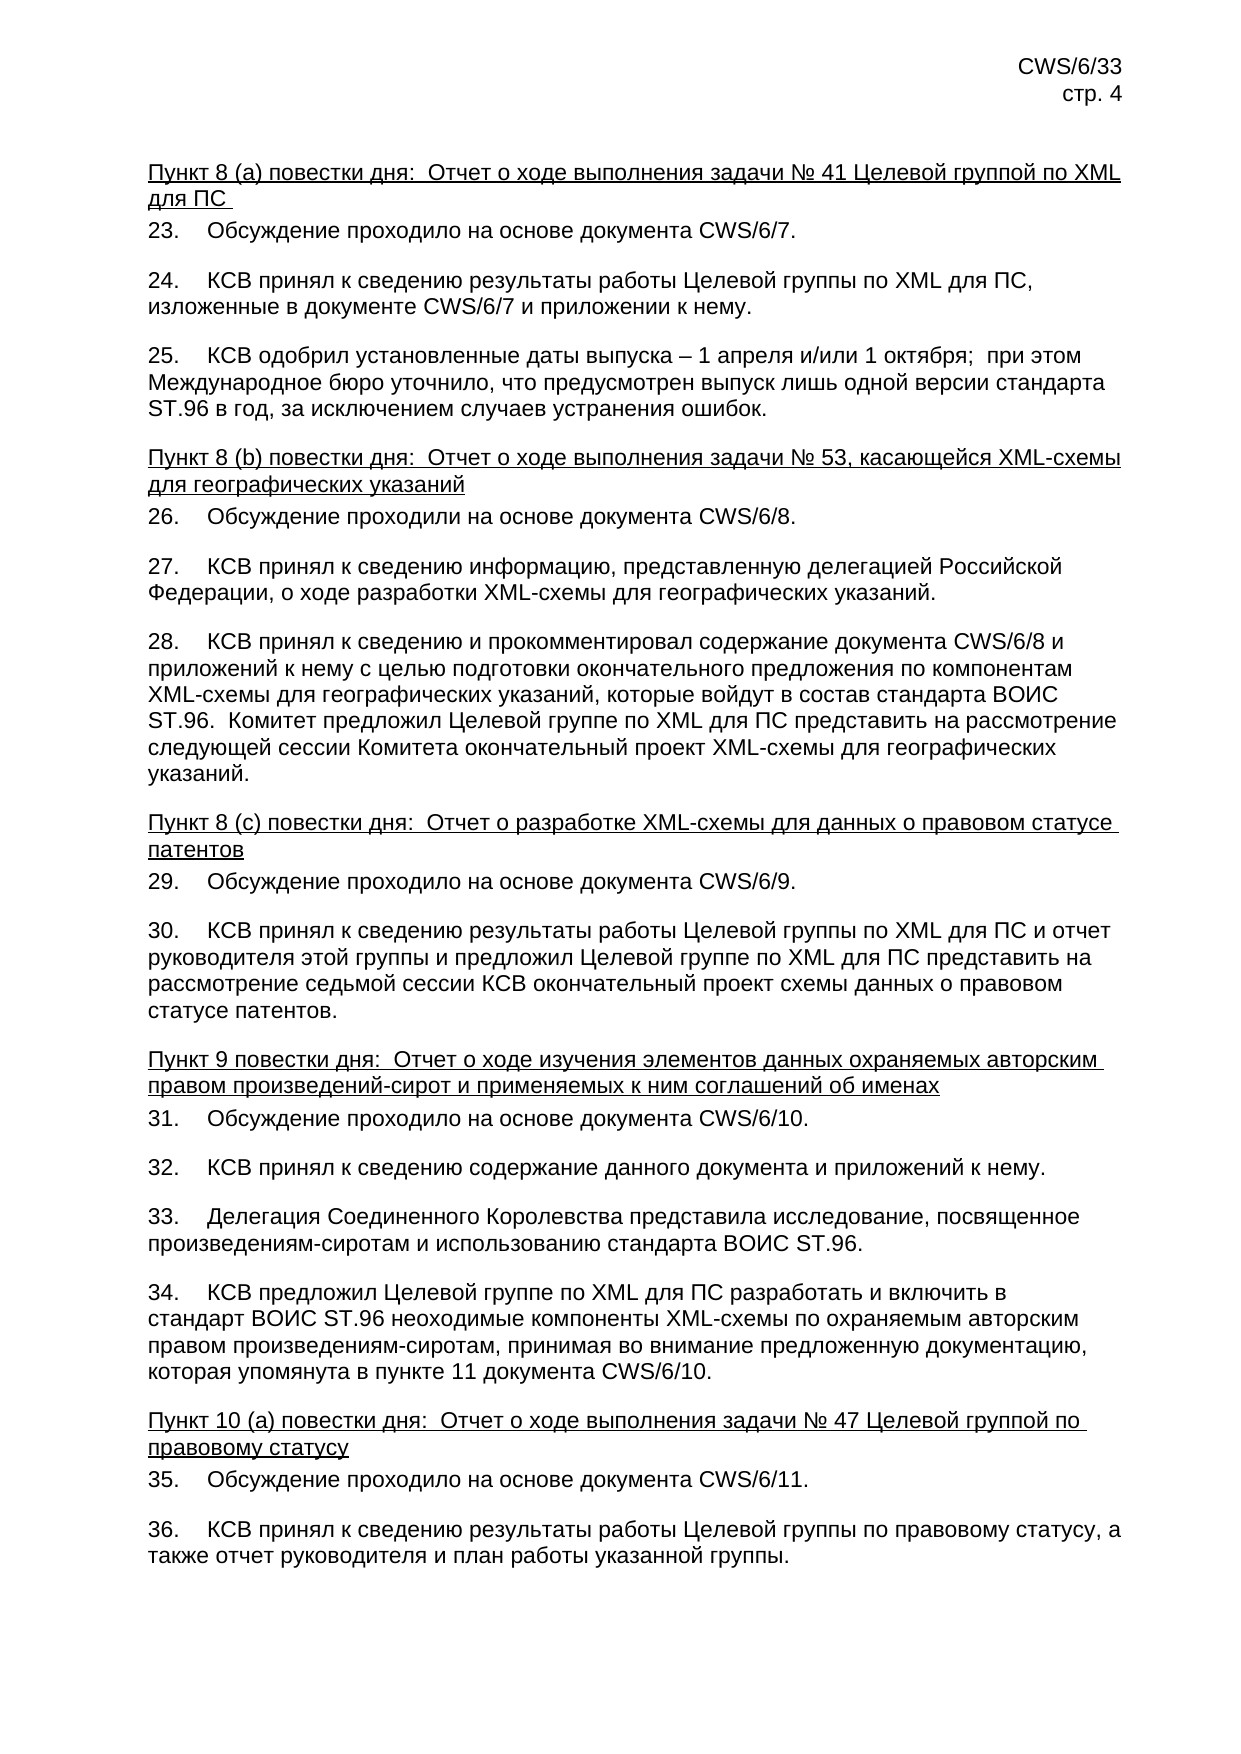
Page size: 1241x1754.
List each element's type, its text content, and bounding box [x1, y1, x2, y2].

text КСВ принял к сведению и прокомментировал содержание документа CWS/6/8 и приложений к нему с целью подготовки окончательного предложения по компонентам XML-схемы для географических указаний, которые войдут в состав стандарта ВОИС ST.96. Комитет предложил Целевой группе по XML для ПС представить на рассмотрение следующей сессии Комитета окончательный проект XML-схемы для географических указаний. [148, 628, 1122, 786]
text КСВ принял к сведению результаты работы Целевой группы по XML для ПС, изложенные в документе CWS/6/7 и приложении к нему. [148, 267, 1122, 319]
subtitle Пункт 8 (b) повестки дня: Отчет о ходе выполнения задачи № 53, касающейся XML-схемы для географических указаний [148, 444, 1122, 497]
text Обсуждение проходило на основе документа CWS/6/7. [148, 217, 1122, 244]
text КСВ принял к сведению результаты работы Целевой группы по XML для ПС и отчет руководителя этой группы и предложил Целевой группе по XML для ПС представить на рассмотрение седьмой сессии КСВ окончательный проект схемы данных о правовом статусе патентов. [148, 917, 1122, 1023]
subtitle Пункт 8 (c) повестки дня: Отчет о разработке XML-схемы для данных о правовом статусе патентов [148, 809, 1122, 862]
text КСВ принял к сведению информацию, представленную делегацией Российской Федерации, о ходе разработки XML-схемы для географических указаний. [148, 553, 1122, 605]
text Обсуждение проходило на основе документа CWS/6/9. [148, 868, 1122, 894]
text КСВ одобрил установленные даты выпуска – 1 апреля и/или 1 октября; при этом Международное бюро уточнило, что предусмотрен выпуск лишь одной версии стандарта ST.96 в год, за исключением случаев устранения ошибок. [148, 342, 1122, 421]
text Делегация Соединенного Королевства представила исследование, посвященное произведениям-сиротам и использованию стандарта ВОИС ST.96. [148, 1203, 1122, 1256]
text КСВ принял к сведению результаты работы Целевой группы по правовому статусу, а также отчет руководителя и план работы указанной группы. [148, 1516, 1122, 1568]
subtitle Пункт 10 (a) повестки дня: Отчет о ходе выполнения задачи № 47 Целевой группой по правовому статусу [148, 1407, 1122, 1460]
subtitle Пункт 9 повестки дня: Отчет о ходе изучения элементов данных охраняемых авторским правом произведений-сирот и применяемых к ним соглашений об именах [148, 1046, 1122, 1098]
subtitle Пункт 8 (a) повестки дня: Отчет о ходе выполнения задачи № 41 Целевой группой по XML для ПС [148, 158, 1122, 211]
text КСВ принял к сведению содержание данного документа и приложений к нему. [148, 1154, 1122, 1180]
text КСВ предложил Целевой группе по XML для ПС разработать и включить в стандарт ВОИС ST.96 неоходимые компоненты XML-схемы по охраняемым авторским правом произведениям-сиротам, принимая во внимание предложенную документацию, которая упомянута в пункте 11 документа CWS/6/10. [148, 1279, 1122, 1384]
text Обсуждение проходило на основе документа CWS/6/10. [148, 1105, 1122, 1131]
text Обсуждениe проходили на основе документа CWS/6/8. [148, 503, 1122, 530]
text Обсуждение проходило на основе документа CWS/6/11. [148, 1466, 1122, 1493]
